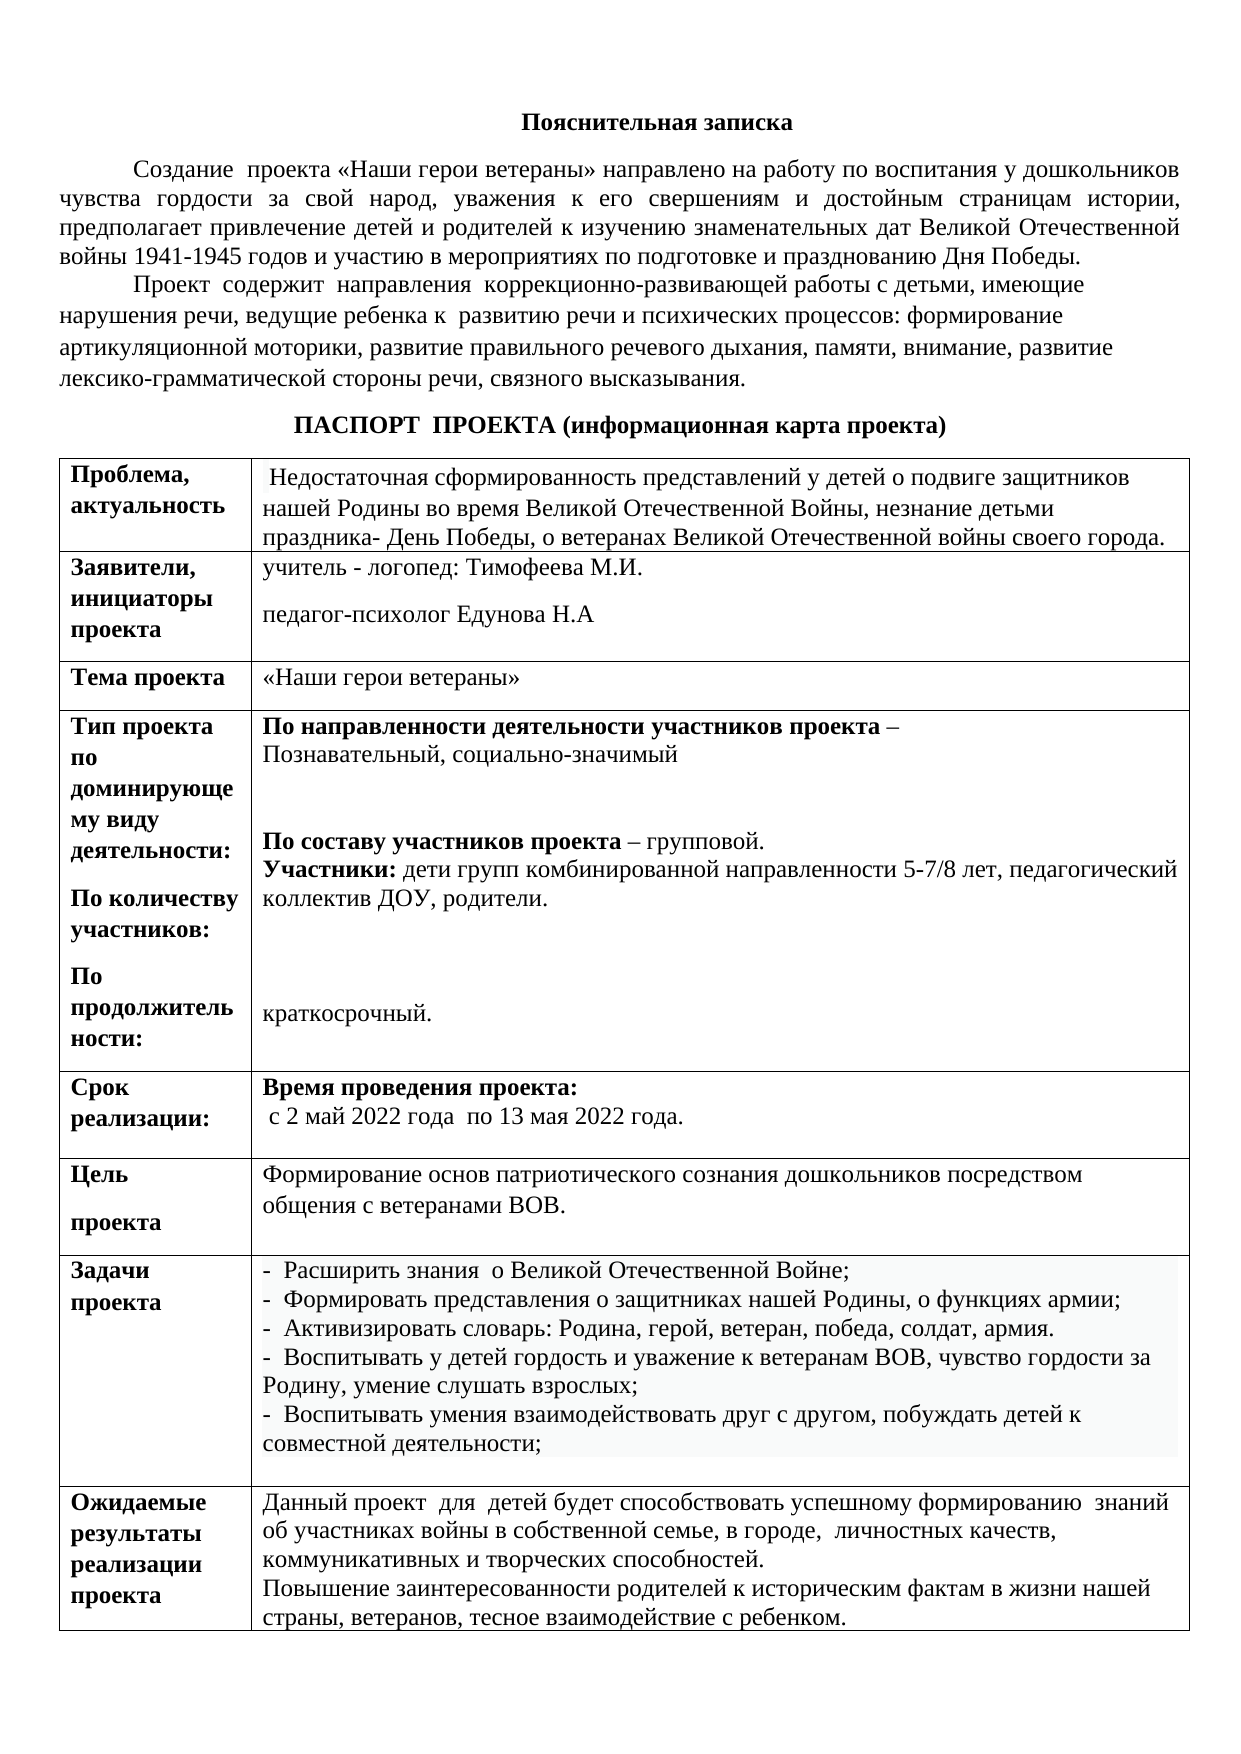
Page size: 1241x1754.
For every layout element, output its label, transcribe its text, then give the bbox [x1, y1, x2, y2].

table_cell Время проведения проекта: с 2 май 2022 года по 13 мая 2022 года. [252, 1072, 1189, 1158]
text Проект содержит направления коррекционно-развивающей работы с детьми, имеющие нарушения речи, ведущие ребенка к развитию речи и психических процессов: формирование артикуляционной моторики, развитие правильного речевого дыхания, памяти, внимание, развитие лексико-грамматической стороны речи, связного высказывания. [59, 269, 1181, 391]
table_header Недостаточная сформированность представлений у детей о подвиге защитников нашей Родины во время Великой Отечественной Войны, незнание детьми праздника- День Победы, о ветеранах Великой Отечественной войны своего города. [269, 459, 1189, 551]
table_cell Тип проекта по доминирующему виду деятельности: По количеству участников: По продолжительности: [60, 711, 251, 1071]
table_cell учитель - логопед: Тимофеева М.И. педагог-психолог Едунова Н.А [252, 552, 1189, 661]
table_cell Заявители, инициаторы проекта [60, 552, 251, 661]
table_cell Задачи проекта [60, 1256, 251, 1486]
table_cell Срок реализации: [60, 1072, 251, 1158]
table_cell Цель проекта [60, 1159, 251, 1254]
text Пояснительная записка [59, 107, 1181, 136]
table_header Проблема, актуальность [60, 459, 251, 551]
table_cell Тема проекта [60, 662, 251, 710]
table_cell Формирование основ патриотического сознания дошкольников посредством общения с ветеранами ВОВ. [252, 1159, 1189, 1254]
table_cell «Наши герои ветераны» [252, 662, 1189, 710]
text ПАСПОРТ ПРОЕКТА (информационная карта проекта) [59, 410, 1181, 439]
text Создание проекта «Наши герои ветераны» направлено на работу по воспитания у дошкольников чувства гордости за свой народ, уважения к его свершениям и достойным страницам истории, предполагает привлечение детей и родителей к изучению знаменательных дат Великой Отечественной войны 1941-1945 годов и участию в мероприятиях по подготовке и празднованию Дня Победы. [59, 154, 1181, 269]
table_cell - Расширить знания о Великой Отечественной Войне; - Формировать представления о защитниках нашей Родины, о функциях армии; - Активизировать словарь: Родина, герой, ветеран, победа, солдат, армия. - Воспитывать у детей гордость и уважение к ветеранам ВОВ, чувство гордости за Родину, умение слушать взрослых; - Воспитывать умения взаимодействовать друг с другом, побуждать детей к совместной деятельности; [252, 1256, 1189, 1486]
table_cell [252, 1487, 1189, 1630]
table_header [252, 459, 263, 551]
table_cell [60, 1487, 251, 1630]
table_cell По направленности деятельности участников проекта – Познавательный, социально-значимый По составу участников проекта – групповой. Участники: дети групп комбинированной направленности 5-7/8 лет, педагогический коллектив ДОУ, родители. краткосрочный. [252, 711, 1189, 1071]
